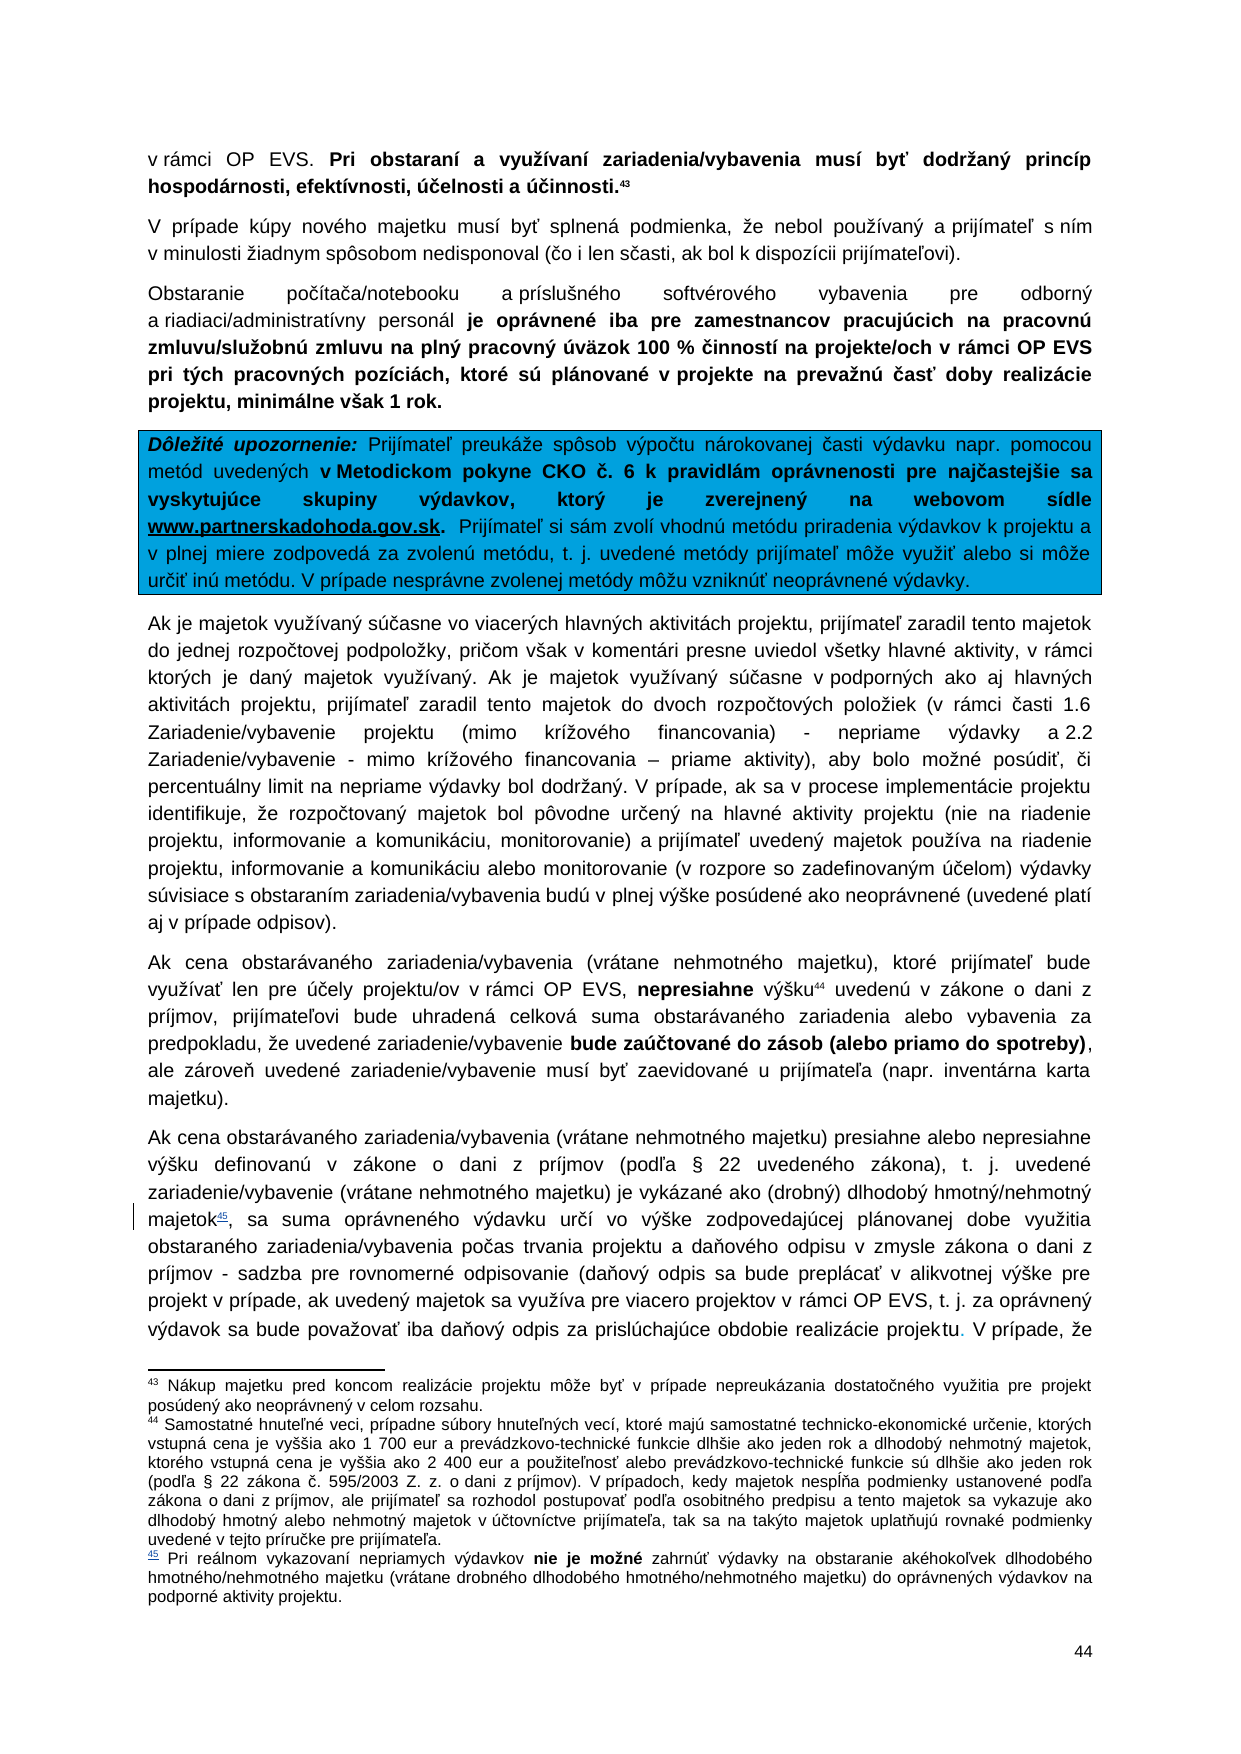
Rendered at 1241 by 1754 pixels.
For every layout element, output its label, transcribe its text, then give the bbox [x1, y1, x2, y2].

text V prípade kúpy nového majetku musí byť splnená podmienka, že nebol používaný a prijímateľ s ním v minulosti žiadnym spôsobom nedisponoval (čo i len sčasti, ak bol k dispozícii prijímateľovi). [148, 214, 1092, 264]
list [148, 148, 1092, 198]
text Obstaranie počítača/notebooku a príslušného softvérového vybavenia pre odborný a riadiaci/administratívny personál je oprávnené iba pre zamestnancov pracujúcich na pracovnú zmluvu/služobnú zmluvu na plný pracovný úväzok 100 % činností na projekte/och v rámci OP EVS pri tých pracovných pozíciách, ktoré sú plánované v projekte na prevažnú časť doby realizácie projektu, minimálne však 1 rok. [148, 281, 1092, 413]
text Ak je majetok využívaný súčasne vo viacerých hlavných aktivitách projektu, prijímateľ zaradil tento majetok do jednej rozpočtovej podpoložky, pričom však v komentári presne uviedol všetky hlavné aktivity, v rámci ktorých je daný majetok využívaný. Ak je majetok využívaný súčasne v podporných ako aj hlavných aktivitách projektu, prijímateľ zaradil tento majetok do dvoch rozpočtových položiek (v rámci časti 1.6 Zariadenie/vybavenie projektu (mimo krížového financovania) - nepriame výdavky a 2.2 Zariadenie/vybavenie - mimo krížového financovania – priame aktivity), aby bolo možné posúdiť, či percentuálny limit na nepriame výdavky bol dodržaný. V prípade, ak sa v procese implementácie projektu identifikuje, že rozpočtovaný majetok bol pôvodne určený na hlavné aktivity projektu (nie na riadenie projektu, informovanie a komunikáciu, monitorovanie) a prijímateľ uvedený majetok používa na riadenie projektu, informovanie a komunikáciu alebo monitorovanie (v rozpore so zadefinovaným účelom) výdavky súvisiace s obstaraním zariadenia/vybavenia budú v plnej výške posúdené ako neoprávnené (uvedené platí aj v prípade odpisov). [148, 612, 1092, 933]
list Ak cena obstarávaného zariadenia/vybavenia (vrátane nehmotného majetku), ktoré prijímateľ bude využívať len pre účely projektu/ov v rámci OP EVS, nepresiahne výšku uvedenú v zákone o dani z príjmov, prijímateľovi bude uhradená celková suma obstarávaného zariadenia alebo vybavenia za predpokladu, že uvedené zariadenie/vybavenie bude zaúčtované do zásob (alebo priamo do spotreby), ale zároveň uvedené zariadenie/vybavenie musí byť zaevidované u prijímateľa (napr. inventárna karta majetku). [148, 951, 1092, 1109]
text Dôležité upozornenie: Prijímateľ preukáže spôsob výpočtu nárokovanej časti výdavku napr. pomocou metód uvedených v Metodickom pokyne CKO č. 6 k pravidlám oprávnenosti pre najčastejšie sa vyskytujúce skupiny výdavkov, ktorý je zverejnený na webovom sídle www.partnerskadohoda.gov.sk. Prijímateľ si sám zvolí vhodnú metódu priradenia výdavkov k projektu a v plnej miere zodpovedá za zvolenú metódu, t. j. uvedené metódy prijímateľ môže využiť alebo si môže určiť inú metódu. V prípade nesprávne zvolenej metódy môžu vzniknúť neoprávnené výdavky. [139, 431, 1101, 594]
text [148, 1126, 1092, 1341]
